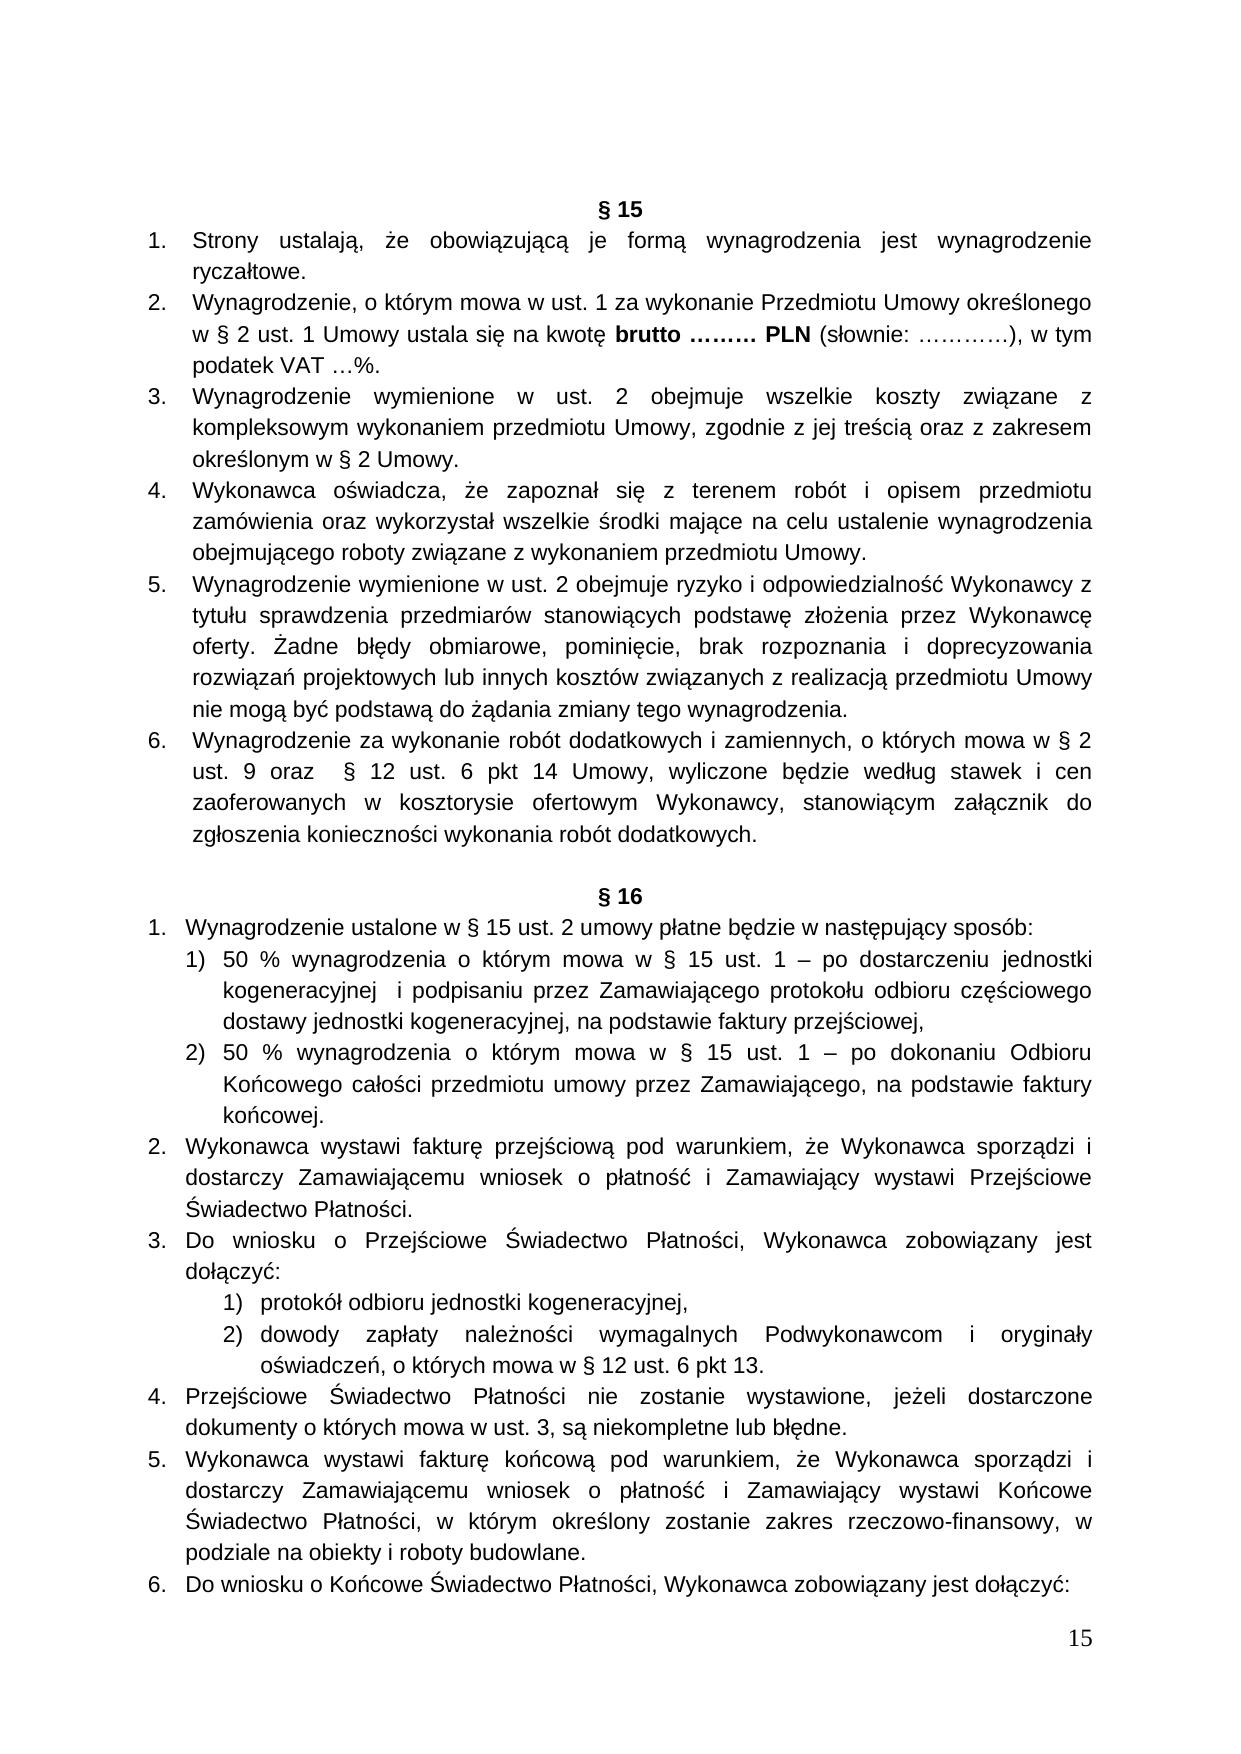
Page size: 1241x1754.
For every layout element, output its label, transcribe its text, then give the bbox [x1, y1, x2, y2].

list Wynagrodzenie ustalone w § 15 ust. 2 umowy płatne będzie w następujący sposób: [148, 911, 1093, 942]
list protokół odbioru jednostki kogeneracyjnej, [223, 1286, 1093, 1317]
list Wynagrodzenie, o którym mowa w ust. 1 za wykonanie Przedmiotu Umowy określonego w § 2 ust. 1 Umowy ustala się na kwotę brutto ……… PLN (słownie: …………), w tym podatek VAT …%. [148, 286, 1093, 379]
text § 16 [148, 879, 1093, 911]
list Wynagrodzenie za wykonanie robót dodatkowych i zamiennych, o których mowa w § 2 ust. 9 oraz § 12 ust. 6 pkt 14 Umowy, wyliczone będzie według stawek i cen zaoferowanych w kosztorysie ofertowym Wykonawcy, stanowiącym załącznik do zgłoszenia konieczności wykonania robót dodatkowych. [148, 723, 1093, 848]
list Wynagrodzenie wymienione w ust. 2 obejmuje ryzyko i odpowiedzialność Wykonawcy z tytułu sprawdzenia przedmiarów stanowiących podstawę złożenia przez Wykonawcę oferty. Żadne błędy obmiarowe, pominięcie, brak rozpoznania i doprecyzowania rozwiązań projektowych lub innych kosztów związanych z realizacją przedmiotu Umowy nie mogą być podstawą do żądania zmiany tego wynagrodzenia. [148, 567, 1093, 723]
list 50 % wynagrodzenia o którym mowa w § 15 ust. 1 – po dokonaniu Odbioru Końcowego całości przedmiotu umowy przez Zamawiającego, na podstawie faktury końcowej. [185, 1036, 1093, 1129]
list 50 % wynagrodzenia o którym mowa w § 15 ust. 1 – po dostarczeniu jednostki kogeneracyjnej i podpisaniu przez Zamawiającego protokołu odbioru częściowego dostawy jednostki kogeneracyjnej, na podstawie faktury przejściowej, [185, 942, 1093, 1036]
list Strony ustalają, że obowiązującą je formą wynagrodzenia jest wynagrodzenie ryczałtowe. [148, 223, 1093, 286]
list Wykonawca oświadcza, że zapoznał się z terenem robót i opisem przedmiotu zamówienia oraz wykorzystał wszelkie środki mające na celu ustalenie wynagrodzenia obejmującego roboty związane z wykonaniem przedmiotu Umowy. [148, 473, 1093, 567]
list Wykonawca wystawi fakturę końcową pod warunkiem, że Wykonawca sporządzi i dostarczy Zamawiającemu wniosek o płatność i Zamawiający wystawi Końcowe Świadectwo Płatności, w którym określony zostanie zakres rzeczowo-finansowy, w podziale na obiekty i roboty budowlane. [148, 1442, 1093, 1567]
list Wynagrodzenie wymienione w ust. 2 obejmuje wszelkie koszty związane z kompleksowym wykonaniem przedmiotu Umowy, zgodnie z jej treścią oraz z zakresem określonym w § 2 Umowy. [148, 379, 1093, 473]
text § 15 [148, 192, 1093, 223]
list dowody zapłaty należności wymagalnych Podwykonawcom i oryginały oświadczeń, o których mowa w § 12 ust. 6 pkt 13. [223, 1317, 1093, 1379]
list Wykonawca wystawi fakturę przejściową pod warunkiem, że Wykonawca sporządzi i dostarczy Zamawiającemu wniosek o płatność i Zamawiający wystawi Przejściowe Świadectwo Płatności. [148, 1129, 1093, 1223]
list Przejściowe Świadectwo Płatności nie zostanie wystawione, jeżeli dostarczone dokumenty o których mowa w ust. 3, są niekompletne lub błędne. [148, 1379, 1093, 1442]
list Do wniosku o Przejściowe Świadectwo Płatności, Wykonawca zobowiązany jest dołączyć: [148, 1223, 1093, 1286]
list Do wniosku o Końcowe Świadectwo Płatności, Wykonawca zobowiązany jest dołączyć: [148, 1567, 1093, 1598]
